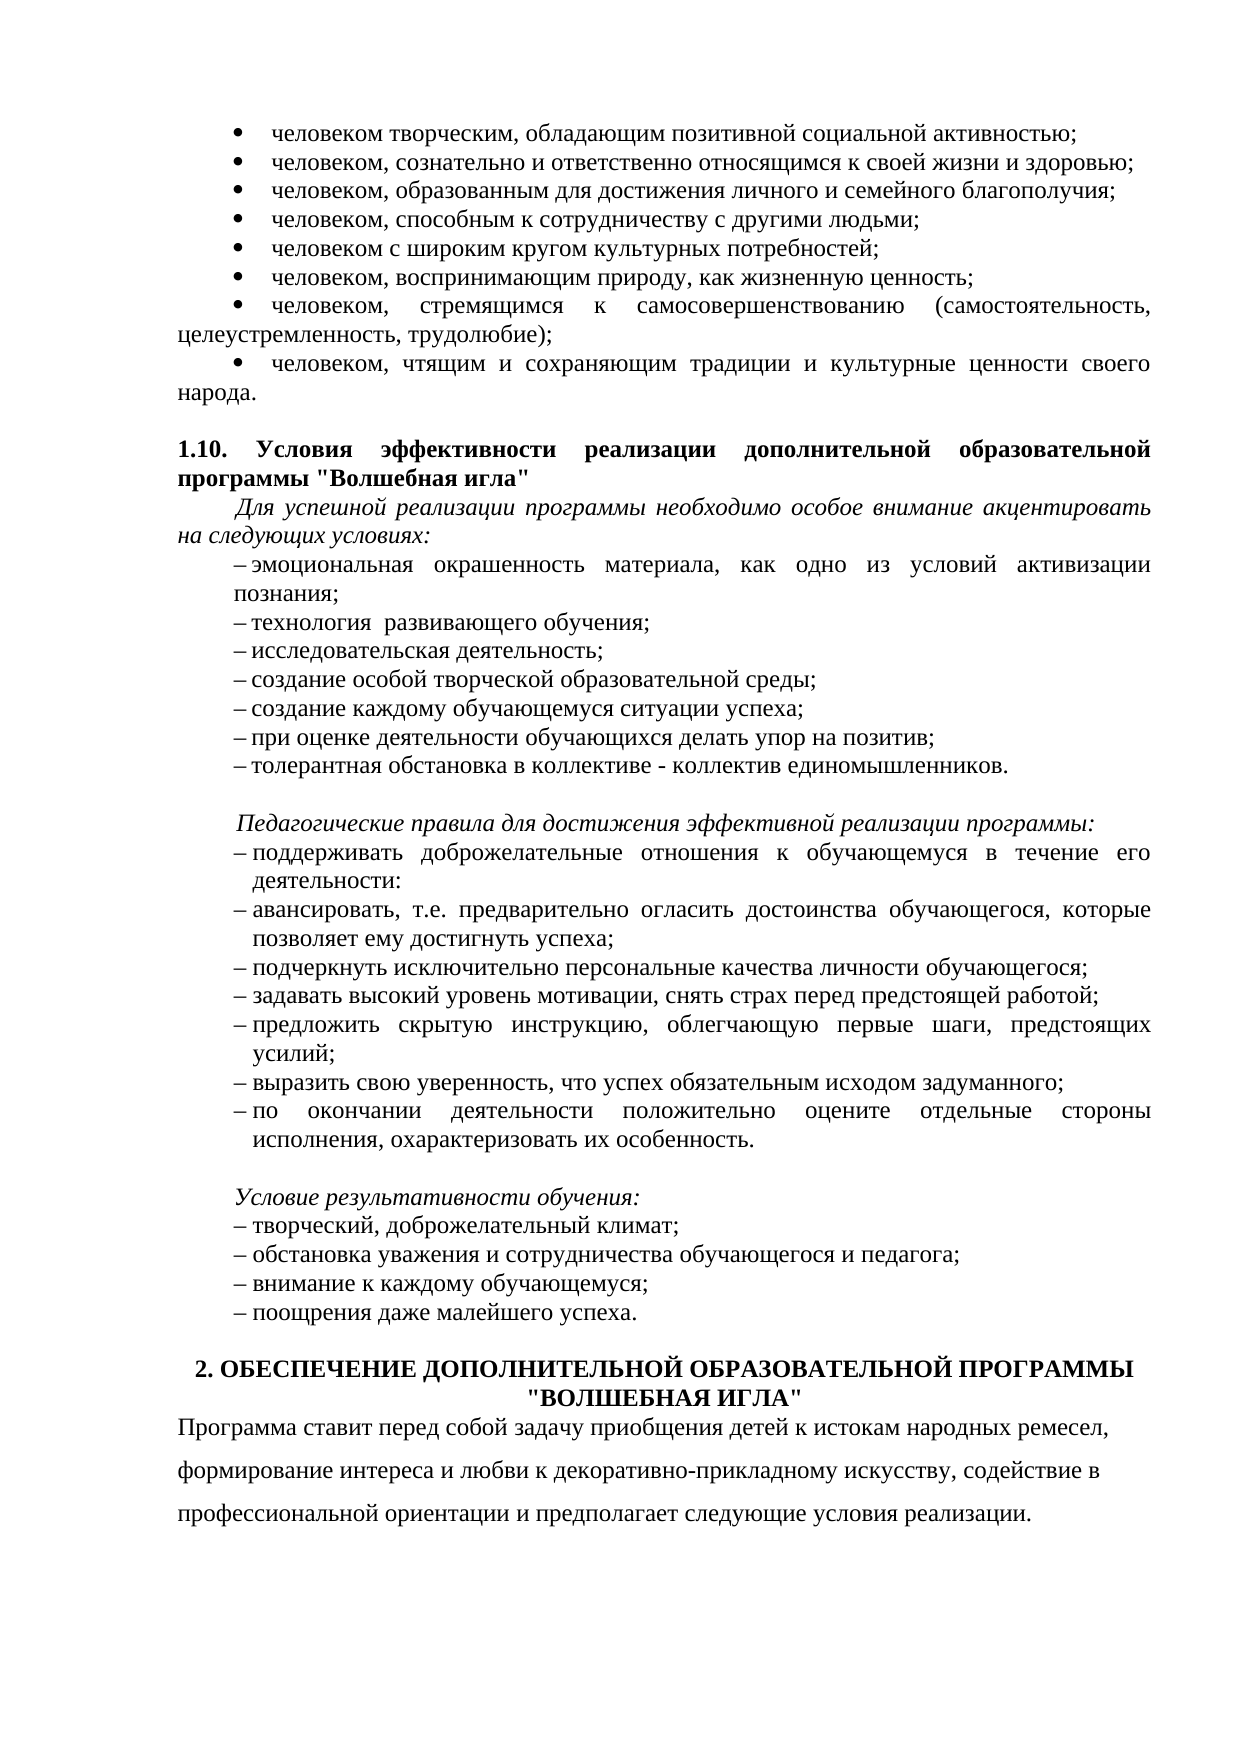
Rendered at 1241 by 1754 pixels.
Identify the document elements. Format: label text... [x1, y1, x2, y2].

list человеком с широким кругом культурных потребностей; [177, 233, 1152, 262]
text Условие результативности обучения: [233, 1182, 1152, 1211]
list поддерживать доброжелательные отношения к обучающемуся в течение его деятельности: [233, 837, 1152, 894]
list внимание к каждому обучающемуся; [233, 1268, 1152, 1297]
list при оценке деятельности обучающихся делать упор на позитив; [233, 722, 1152, 751]
text Для успешной реализации программы необходимо особое внимание акцентировать на следующих условиях: [177, 492, 1152, 549]
list подчеркнуть исключительно персональные качества личности обучающегося; [233, 952, 1152, 981]
list человеком, сознательно и ответственно относящимся к своей жизни и здоровью; [177, 147, 1152, 176]
list человеком творческим, обладающим позитивной социальной активностью; [177, 118, 1152, 147]
list человеком, стремящимся к самосовершенствованию (самостоятельность, целеустремленность, трудолюбие); [177, 291, 1152, 348]
text Педагогические правила для достижения эффективной реализации программы: [177, 808, 1152, 837]
list эмоциональная окрашенность материала, как одно из условий активизации познания; [233, 549, 1152, 607]
text Программа ставит перед собой задачу приобщения детей к истокам народных ремесел, формирование интереса и любви к декоративно-прикладному искусству, содействие в профессиональной ориентации и предполагает следующие условия реализации. [177, 1412, 1152, 1527]
list создание каждому обучающемуся ситуации успеха; [233, 693, 1152, 722]
list человеком, способным к сотрудничеству с другими людьми; [177, 204, 1152, 233]
list технология развивающего обучения; [233, 607, 1152, 636]
list человеком, воспринимающим природу, как жизненную ценность; [177, 262, 1152, 291]
list человеком, чтящим и сохраняющим традиции и культурные ценности своего народа. [177, 348, 1152, 406]
list творческий, доброжелательный климат; [233, 1211, 1152, 1239]
list задавать высокий уровень мотивации, снять страх перед предстоящей работой; [233, 981, 1152, 1009]
list выразить свою уверенность, что успех обязательным исходом задуманного; [233, 1067, 1152, 1096]
text 2. ОБЕСПЕЧЕНИЕ ДОПОЛНИТЕЛЬНОЙ ОБРАЗОВАТЕЛЬНОЙ ПРОГРАММЫ "ВОЛШЕБНАЯ ИГЛА" [177, 1354, 1152, 1412]
list обстановка уважения и сотрудничества обучающегося и педагога; [233, 1239, 1152, 1268]
list исследовательская деятельность; [233, 636, 1152, 664]
list по окончании деятельности положительно оцените отдельные стороны исполнения, охарактеризовать их особенность. [233, 1096, 1152, 1153]
list толерантная обстановка в коллективе - коллектив единомышленников. [233, 751, 1152, 779]
list поощрения даже малейшего успеха. [233, 1297, 1152, 1326]
list авансировать, т.е. предварительно огласить достоинства обучающегося, которые позволяет ему достигнуть успеха; [233, 894, 1152, 952]
list человеком, образованным для достижения личного и семейного благополучия; [177, 176, 1152, 204]
text 1.10. Условия эффективности реализации дополнительной образовательной программы "Волшебная игла" [177, 434, 1152, 492]
list предложить скрытую инструкцию, облегчающую первые шаги, предстоящих усилий; [233, 1009, 1152, 1067]
list создание особой творческой образовательной среды; [233, 664, 1152, 693]
